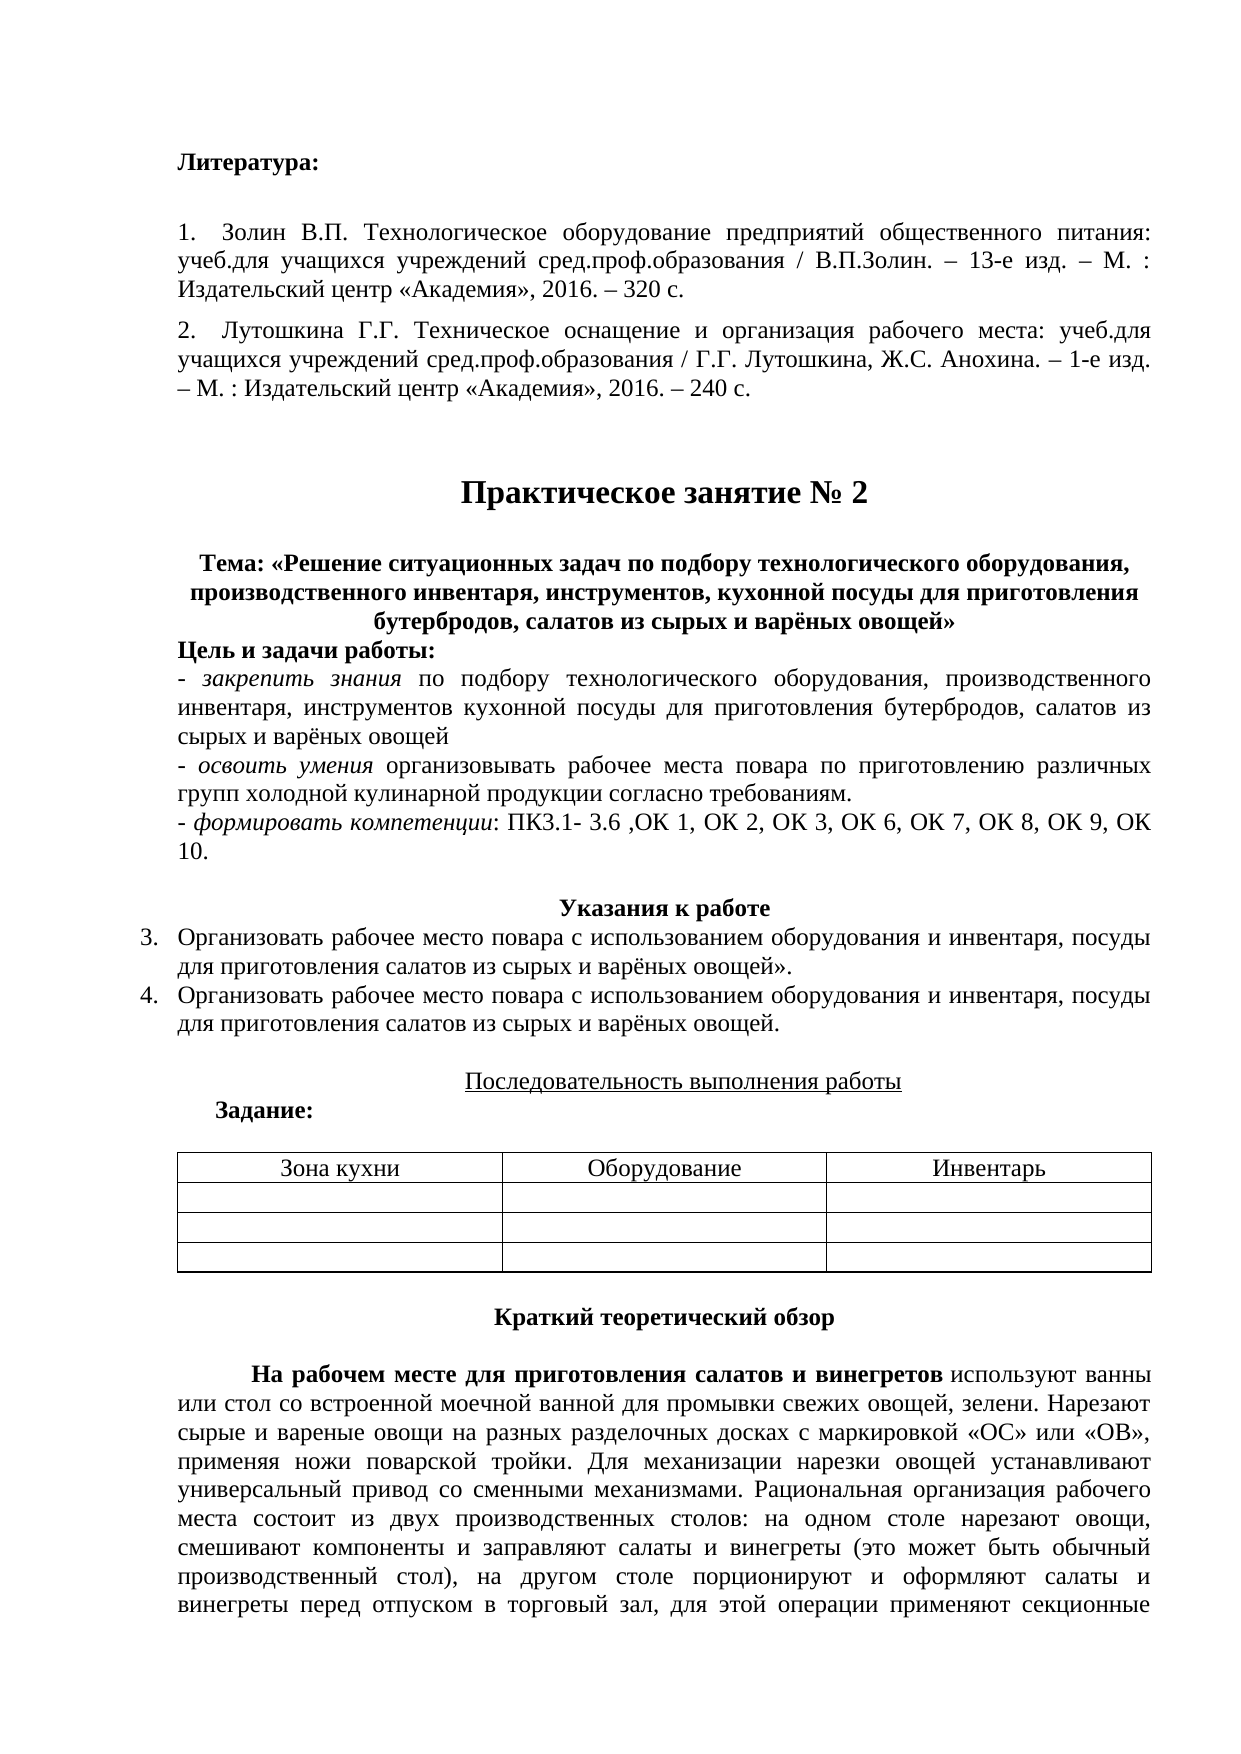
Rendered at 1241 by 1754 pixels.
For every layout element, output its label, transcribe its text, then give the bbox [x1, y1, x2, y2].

list Организовать рабочее место повара с использованием оборудования и инвентаря, посуды для приготовления салатов из сырых и варёных овощей». [140, 922, 1152, 980]
list Золин В.П. Технологическое оборудование предприятий общественного питания: учеб.для учащихся учреждений сред.проф.образования / В.П.Золин. – 13-е изд. – М. : Издательский центр «Академия», 2016. – 320 с. [177, 217, 1152, 303]
text Практическое занятие № 2 [177, 472, 1152, 510]
text Тема: «Решение ситуационных задач по подбору технологического оборудования, производственного инвентаря, инструментов, кухонной посуды для приготовления бутербродов, салатов из сырых и варёных овощей» [177, 548, 1152, 635]
text Указания к работе [177, 893, 1152, 922]
list Организовать рабочее место повара с использованием оборудования и инвентаря, посуды для приготовления салатов из сырых и варёных овощей. [140, 980, 1152, 1037]
table_cell [827, 1243, 1151, 1271]
text - закрепить знания по подбору технологического оборудования, производственного инвентаря, инструментов кухонной посуды для приготовления бутербродов, салатов из сырых и варёных овощей [177, 663, 1152, 750]
text Задание: [215, 1095, 1152, 1123]
table_header Зона кухни [178, 1153, 502, 1182]
text - формировать компетенции: ПК3.1- 3.6 ,ОК 1, ОК 2, ОК 3, ОК 6, ОК 7, ОК 8, ОК 9, ОК 10. [177, 807, 1152, 865]
table_cell [503, 1243, 826, 1271]
table_cell [503, 1213, 826, 1242]
text - освоить умения организовывать рабочее места повара по приготовлению различных групп холодной кулинарной продукции согласно требованиям. [177, 750, 1152, 807]
table_cell [827, 1213, 1151, 1242]
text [177, 1359, 1152, 1618]
text Последовательность выполнения работы [215, 1066, 1152, 1095]
table_cell [178, 1213, 502, 1242]
table_header Оборудование [503, 1153, 826, 1182]
table_header Инвентарь [827, 1153, 1151, 1182]
table_cell [178, 1183, 502, 1212]
text Цель и задачи работы: [177, 635, 1152, 663]
table_cell [178, 1243, 502, 1271]
text Литература: [177, 147, 1152, 176]
table_cell [827, 1183, 1151, 1212]
text Краткий теоретический обзор [177, 1302, 1152, 1330]
table_cell [503, 1183, 826, 1212]
list Лутошкина Г.Г. Техническое оснащение и организация рабочего места: учеб.для учащихся учреждений сред.проф.образования / Г.Г. Лутошкина, Ж.С. Анохина. – 1-е изд. – М. : Издательский центр «Академия», 2016. – 240 с. [177, 316, 1152, 402]
